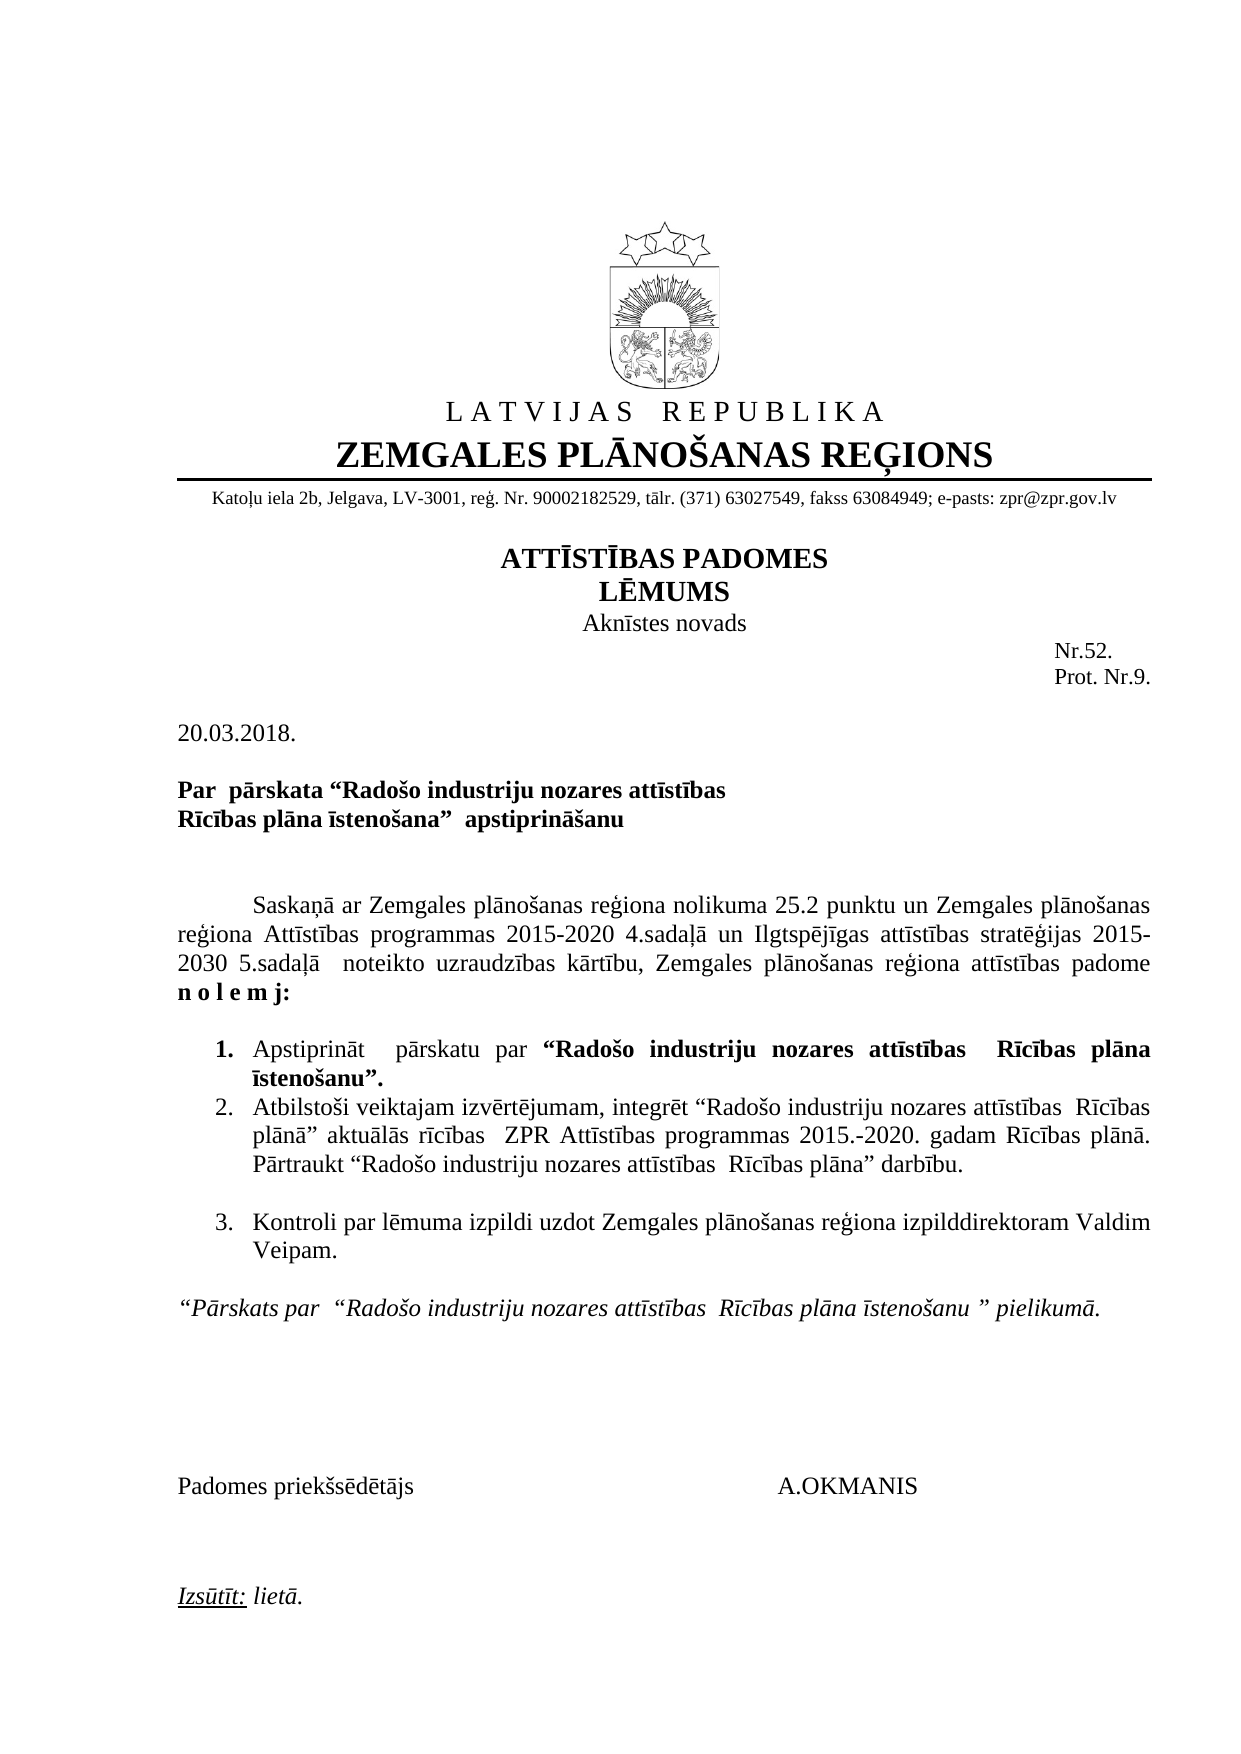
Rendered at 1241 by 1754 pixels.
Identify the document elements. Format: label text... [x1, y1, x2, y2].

text Saskaņā ar Zemgales plānošanas reģiona nolikuma 25.2 punktu un Zemgales plānošanas reģiona Attīstības programmas 2015-2020 4.sadaļā un Ilgtspējīgas attīstības stratēģijas 2015-2030 5.sadaļā noteikto uzraudzības kārtību, Zemgales plānošanas reģiona attīstības padome n o l e m j: [177, 891, 1152, 1006]
list Apstiprināt pārskatu par “Radošo industriju nozares attīstības Rīcības plāna īstenošanu”. [215, 1034, 1152, 1092]
text “Pārskats par “Radošo industriju nozares attīstības Rīcības plāna īstenošanu ” pielikumā. [177, 1293, 1152, 1322]
text 20.03.2018. [177, 718, 1152, 747]
text Rīcības plāna īstenošana” apstiprināšanu [177, 804, 1152, 833]
text Prot. Nr.9. [177, 663, 1152, 689]
text Izsūtīt: lietā. [177, 1581, 1152, 1610]
text L A T V I J A S R E P U B L I K A [177, 394, 1152, 427]
text ZEMGALES PLĀNOŠANAS REĢIONS [177, 432, 1152, 478]
picture [609, 221, 720, 389]
list Kontroli par lēmuma izpildi uzdot Zemgales plānošanas reģiona izpilddirektoram Valdim Veipam. [215, 1207, 1152, 1264]
text Nr.52. [177, 637, 1152, 663]
list Atbilstoši veiktajam izvērtējumam, integrēt “Radošo industriju nozares attīstības Rīcības plānā” aktuālās rīcības ZPR Attīstības programmas 2015.-2020. gadam Rīcības plānā. Pārtraukt “Radošo industriju nozares attīstības Rīcības plāna” darbību. [215, 1092, 1152, 1178]
text Aknīstes novads [177, 608, 1152, 637]
text LĒMUMS [177, 574, 1152, 608]
text Padomes priekšsēdētājs A.OKMANIS [177, 1471, 1152, 1500]
text Katoļu iela 2b, Jelgava, LV-3001, reģ. Nr. 90002182529, tālr. (371) 63027549, fakss 63084949; e-pasts: zpr@zpr.gov.lv [177, 487, 1152, 509]
text Par pārskata “Radošo industriju nozares attīstības [177, 776, 1152, 804]
text ATTĪSTĪBAS PADOMES [177, 541, 1152, 574]
